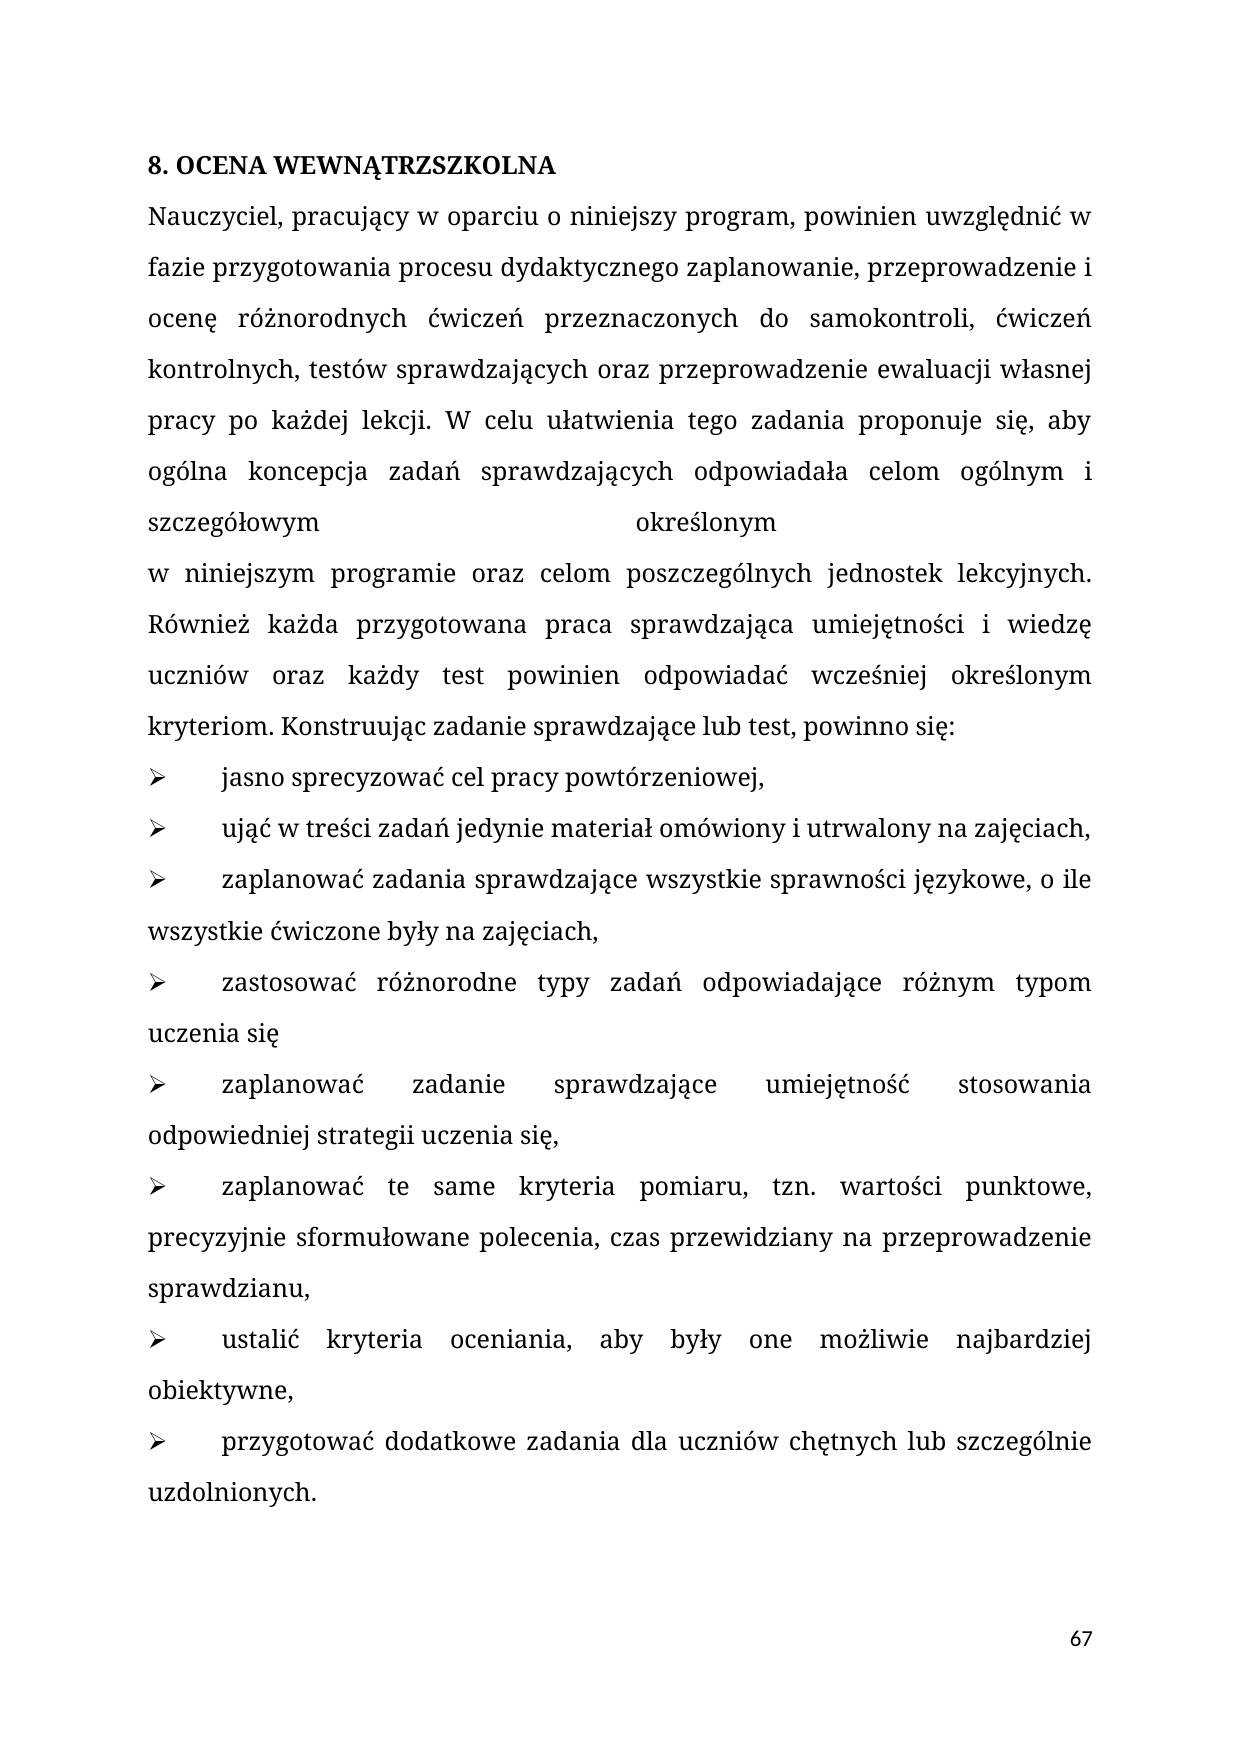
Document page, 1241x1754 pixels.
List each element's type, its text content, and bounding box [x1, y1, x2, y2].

list zastosować różnorodne typy zadań odpowiadające różnym typom uczenia się [148, 964, 1093, 1049]
list zaplanować zadania sprawdzające wszystkie sprawności językowe, o ile wszystkie ćwiczone były na zajęciach, [148, 862, 1093, 947]
list ująć w treści zadań jedynie materiał omówiony i utrwalony na zajęciach, [148, 811, 1093, 845]
list jasno sprecyzować cel pracy powtórzeniowej, [148, 760, 1093, 794]
list ustalić kryteria oceniania, aby były one możliwie najbardziej obiektywne, [148, 1322, 1093, 1407]
text 8. OCENA WEWNĄTRZSZKOLNA [148, 148, 1093, 182]
list zaplanować zadanie sprawdzające umiejętność stosowania odpowiedniej strategii uczenia się, [148, 1066, 1093, 1151]
list zaplanować te same kryteria pomiaru, tzn. wartości punktowe, precyzyjnie sformułowane polecenia, czas przewidziany na przeprowadzenie sprawdzianu, [148, 1168, 1093, 1304]
list przygotować dodatkowe zadania dla uczniów chętnych lub szczególnie uzdolnionych. [148, 1424, 1093, 1509]
text Nauczyciel, pracujący w oparciu o niniejszy program, powinien uwzględnić w fazie przygotowania procesu dydaktycznego zaplanowanie, przeprowadzenie i ocenę różnorodnych ćwiczeń przeznaczonych do samokontroli, ćwiczeń kontrolnych, testów sprawdzających oraz przeprowadzenie ewaluacji własnej pracy po każdej lekcji. W celu ułatwienia tego zadania proponuje się, aby ogólna koncepcja zadań sprawdzających odpowiadała celom ogólnym i szczegółowym określonym w niniejszym programie oraz celom poszczególnych jednostek lekcyjnych. Również każda przygotowana praca sprawdzająca umiejętności i wiedzę uczniów oraz każdy test powinien odpowiadać wcześniej określonym kryteriom. Konstruując zadanie sprawdzające lub test, powinno się: [148, 199, 1093, 743]
